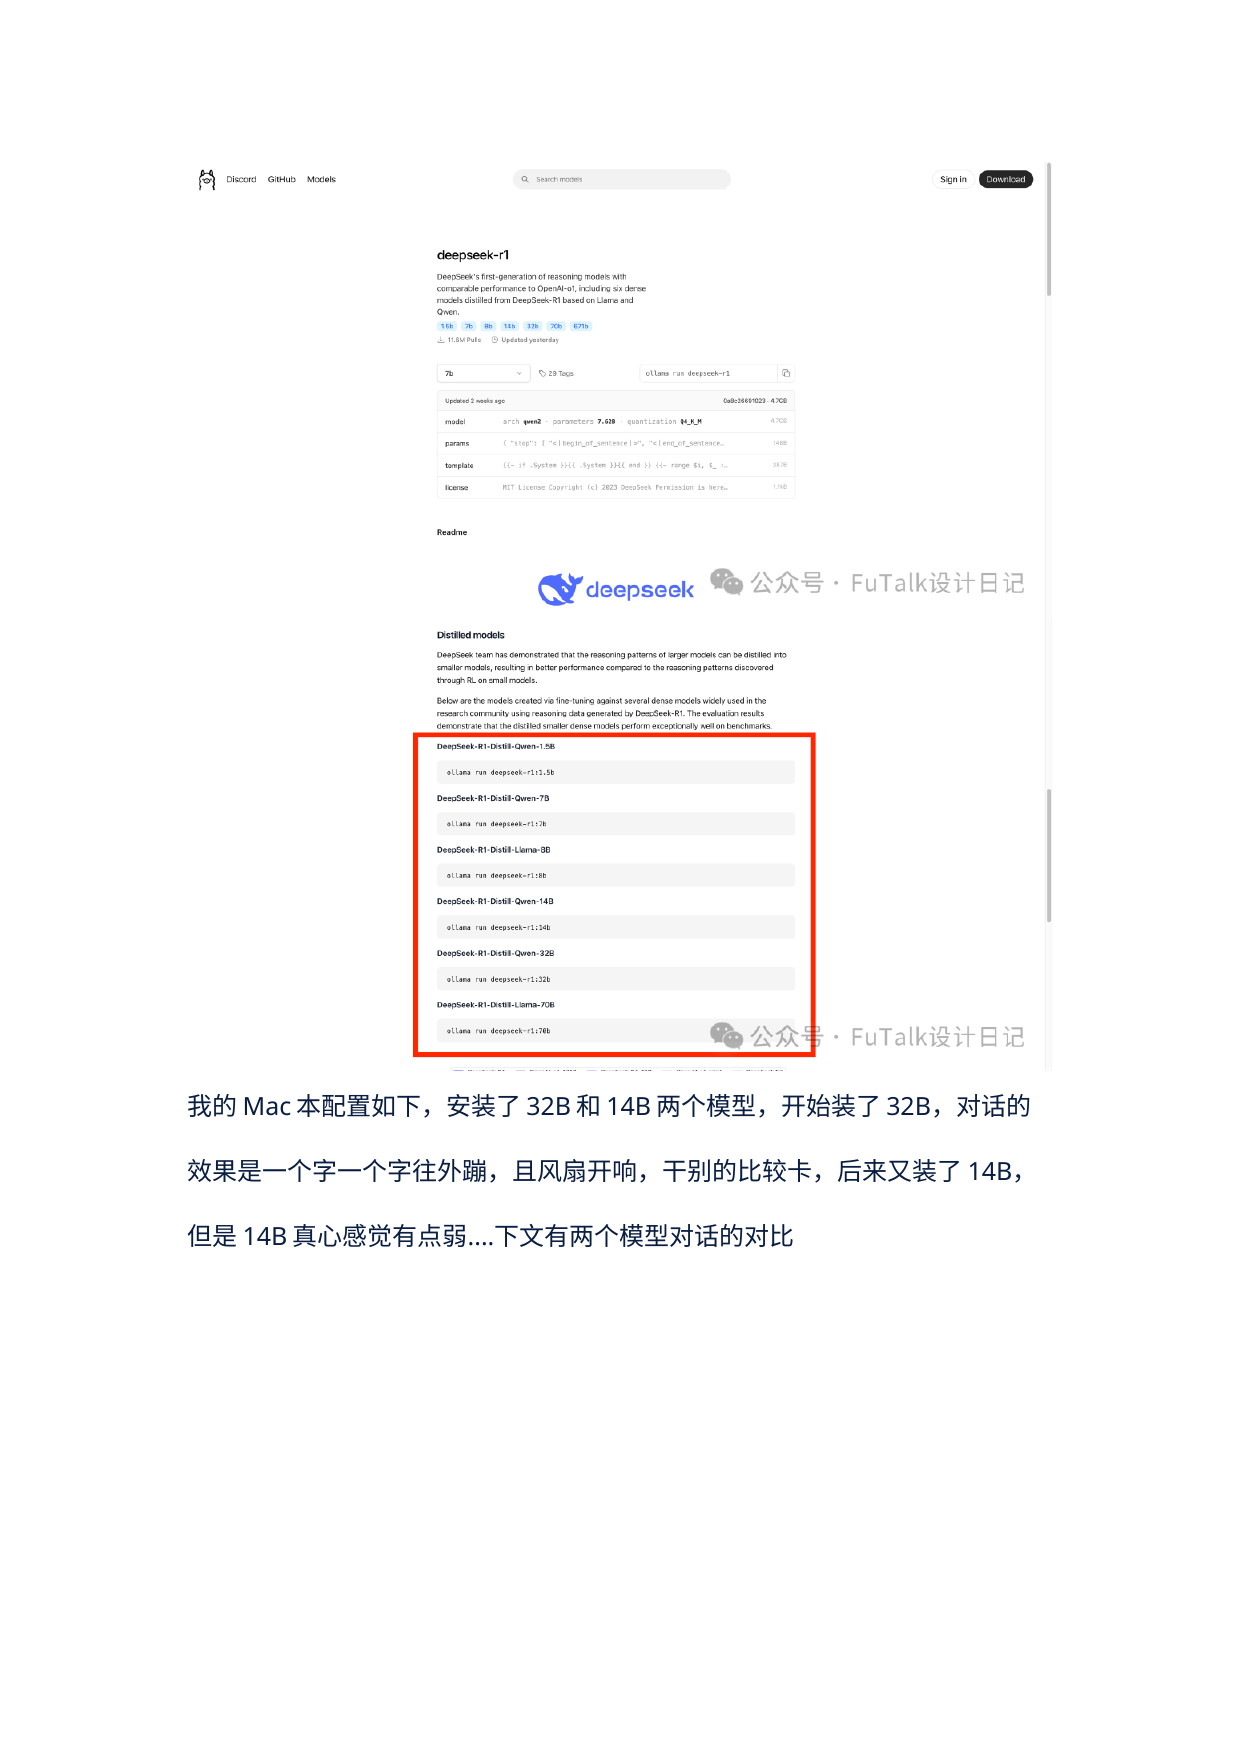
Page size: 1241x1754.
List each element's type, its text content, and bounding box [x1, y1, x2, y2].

text 我的Mac本配置如下，安装了32B和14B两个模型，开始装了32B，对话的效果是一个字一个字往外蹦，且风扇开响，干别的比较卡，后来又装了14B，但是14B真心感觉有点弱....下文有两个模型对话的对比 [187, 1072, 1053, 1267]
picture [187, 162, 1052, 1071]
